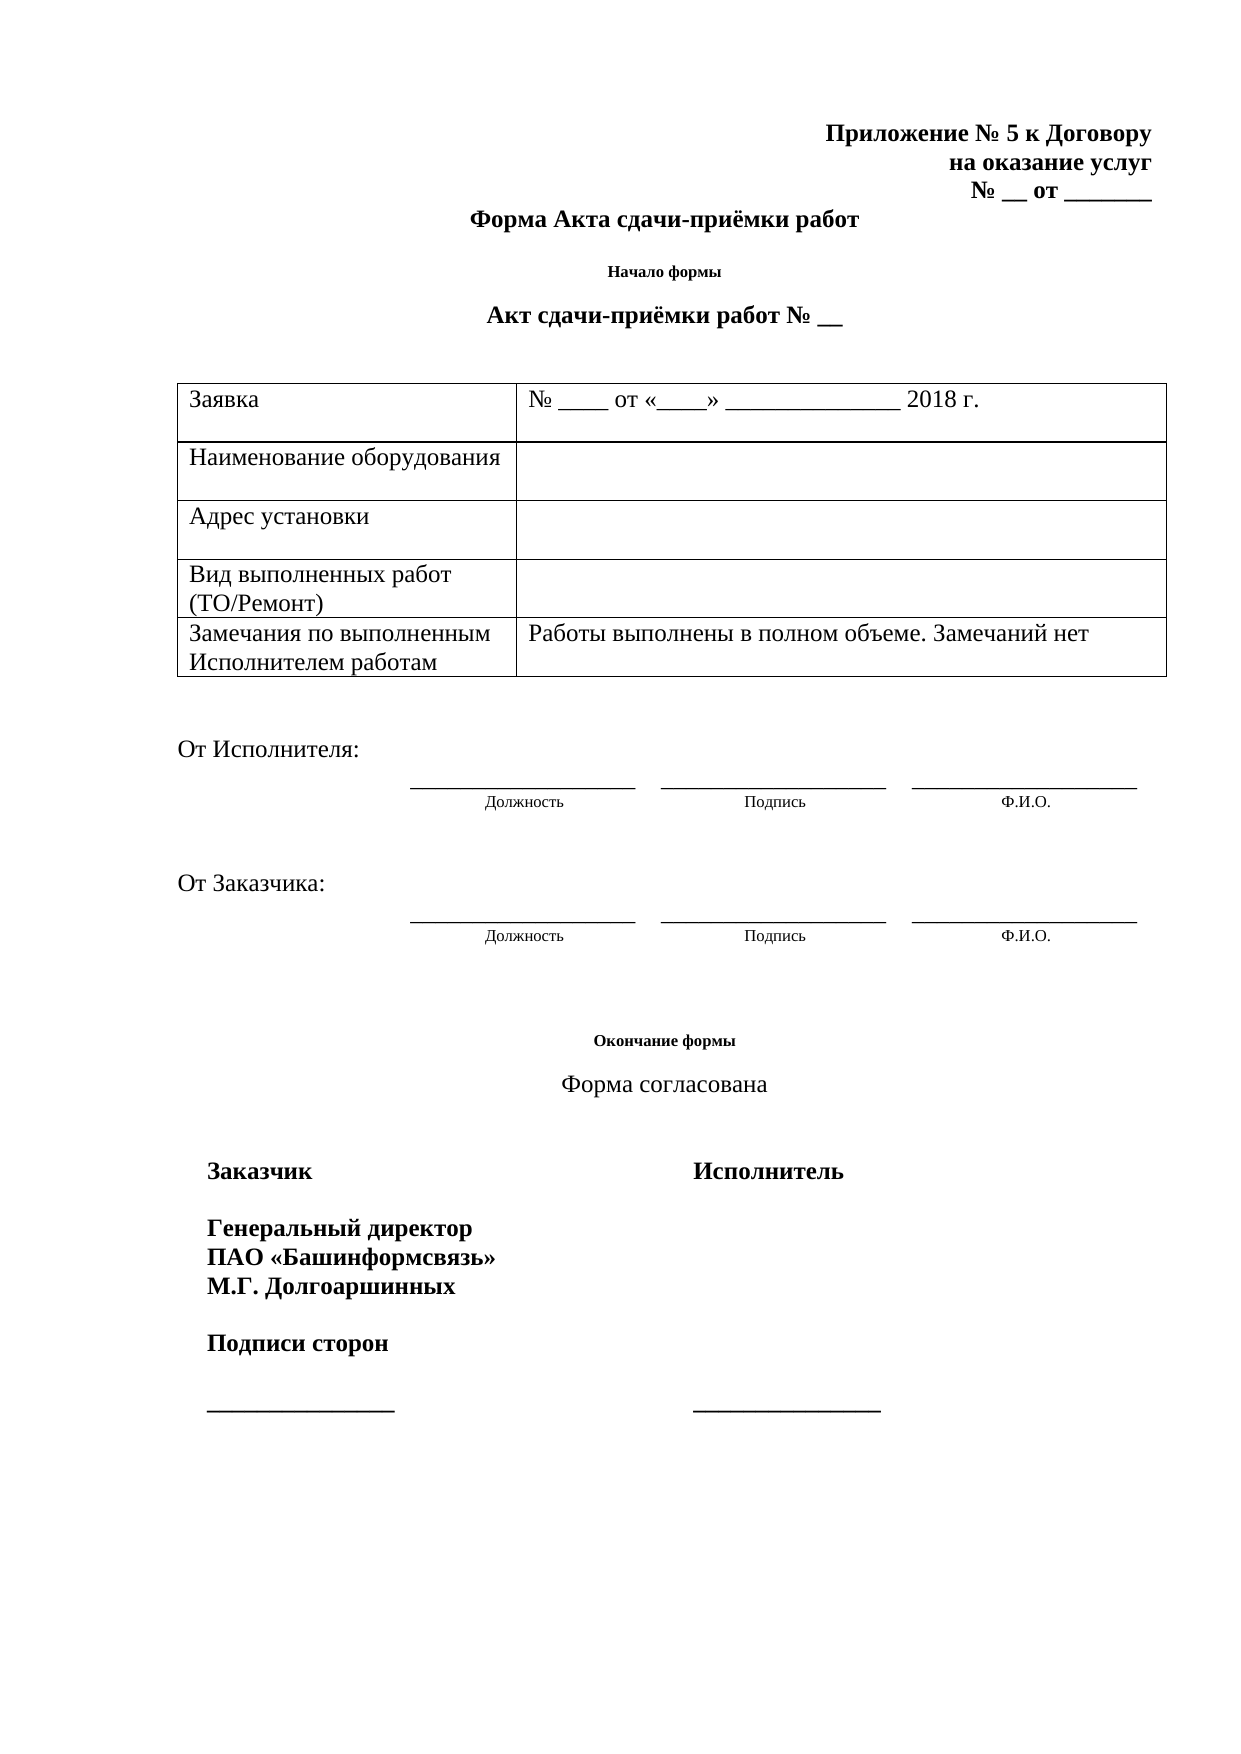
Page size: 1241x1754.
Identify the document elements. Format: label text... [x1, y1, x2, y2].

text Приложение № 5 к Договору [177, 118, 1152, 147]
table_header __________________ [399, 897, 649, 926]
table_header __________________ [399, 763, 649, 792]
text Начало формы [177, 262, 1152, 281]
table_cell Подпись [650, 792, 901, 811]
text № __ от _______ [177, 176, 1152, 204]
table_header № ____ от «____» ______________ 2018 г. [517, 384, 1166, 441]
table_cell Работы выполнены в полном объеме. Замечаний нет [517, 618, 1166, 676]
table_header __________________ [901, 897, 1152, 926]
text Форма Акта сдачи-приёмки работ [177, 204, 1152, 233]
table_cell Замечания по выполненным Исполнителем работам [178, 618, 516, 676]
table_header Заказчик Генеральный директор ПАО «Башинформсвязь» М.Г. Долгоаршинных Подписи сторон _______________ [178, 1156, 663, 1414]
text Форма согласована [177, 1069, 1152, 1098]
text От Исполнителя: [177, 734, 1152, 763]
table_cell Адрес установки [178, 501, 516, 558]
table_cell Вид выполненных работ (ТО/Ремонт) [178, 560, 516, 617]
table_cell Должность [399, 792, 649, 811]
table_cell [517, 501, 1166, 558]
table_cell Наименование оборудования [178, 443, 516, 500]
table_header Исполнитель _______________ [664, 1156, 1107, 1414]
text Акт сдачи-приёмки работ № __ [177, 300, 1152, 329]
table_header __________________ [650, 897, 901, 926]
table_header Заявка [178, 384, 516, 441]
table_cell [517, 443, 1166, 500]
text Окончание формы [177, 1031, 1152, 1050]
table_cell Ф.И.О. [901, 926, 1152, 945]
text на оказание услуг [177, 147, 1152, 176]
table_cell Подпись [650, 926, 901, 945]
table_cell Ф.И.О. [901, 792, 1152, 811]
table_cell Должность [399, 926, 649, 945]
table_header __________________ [650, 763, 901, 792]
table_header __________________ [901, 763, 1152, 792]
table_cell [517, 560, 1166, 617]
text От Заказчика: [177, 868, 1152, 897]
